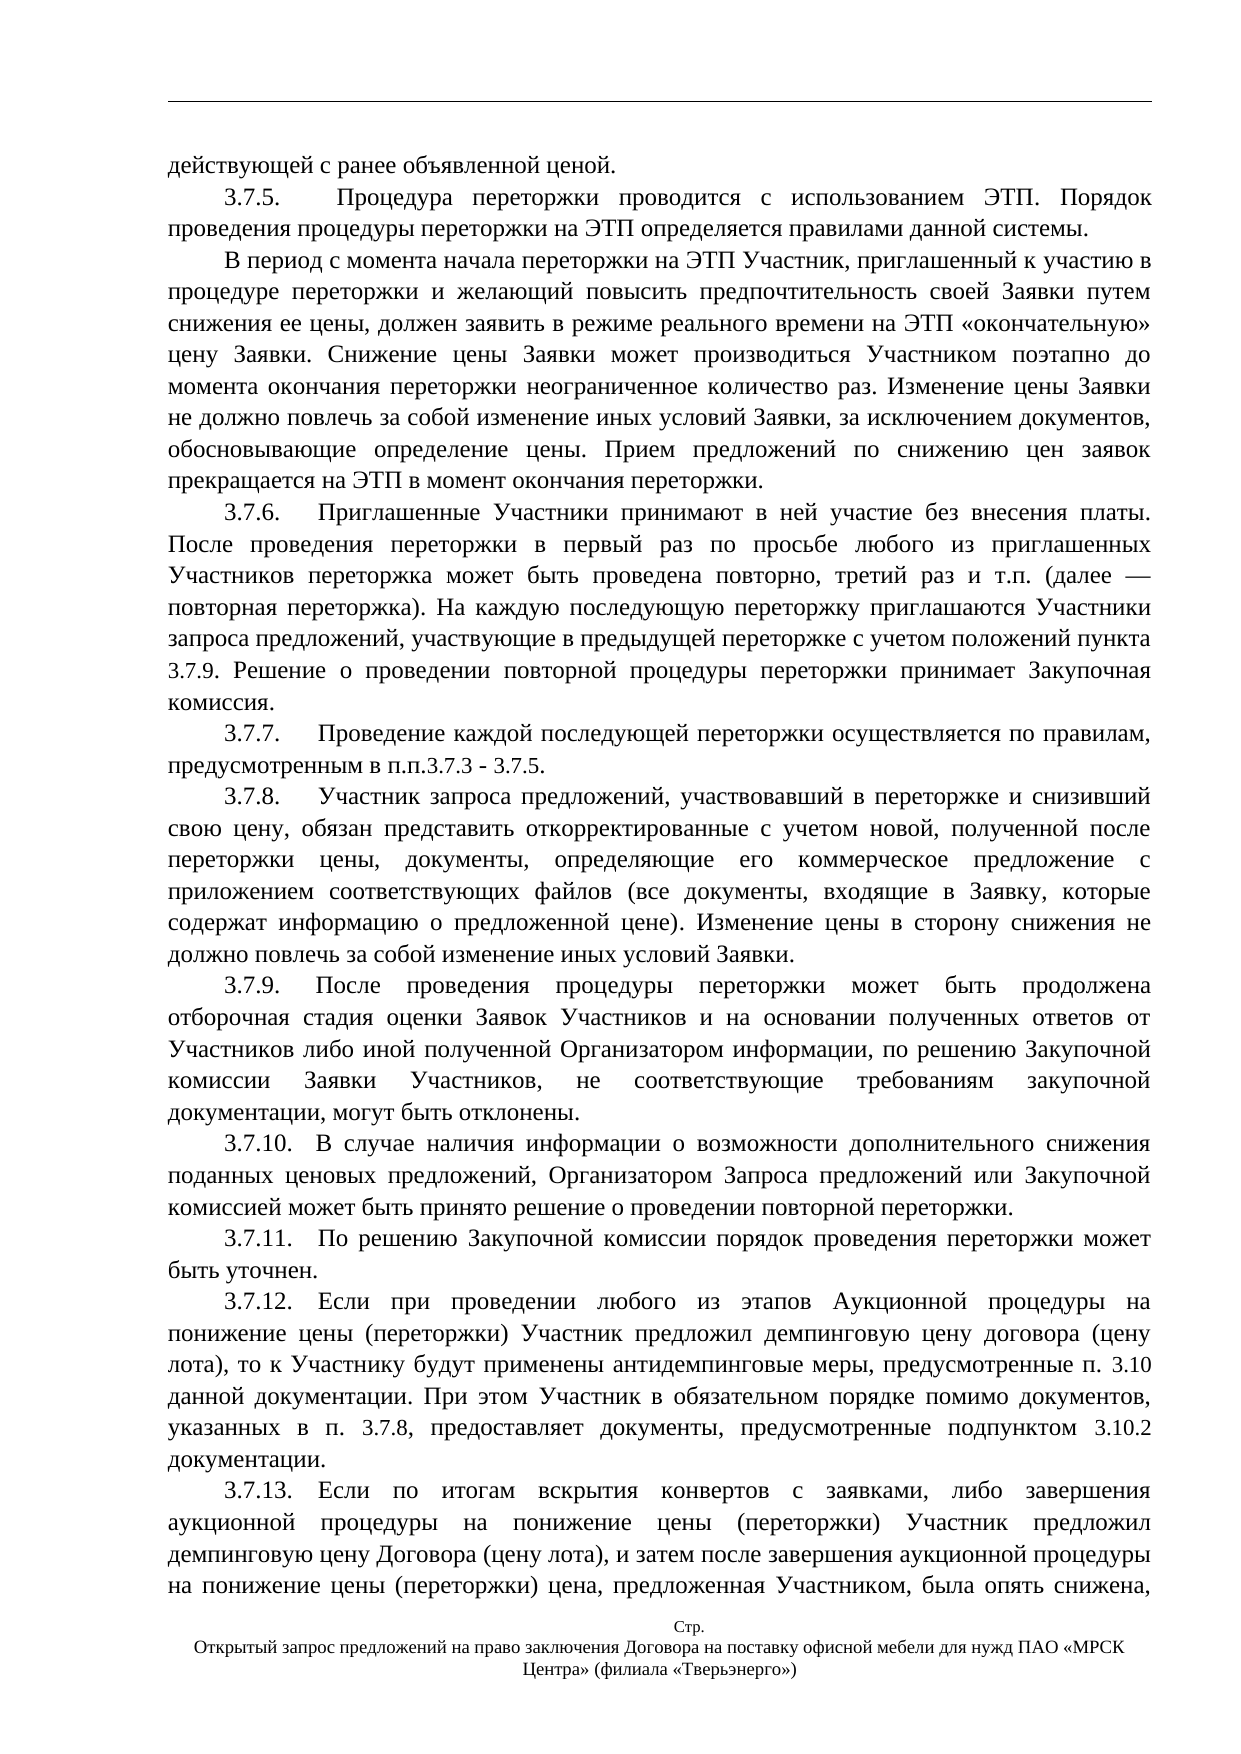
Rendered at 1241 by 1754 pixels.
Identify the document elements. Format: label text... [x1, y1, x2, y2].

list После проведения процедуры переторжки может быть продолжена отборочная стадия оценки Заявок Участников и на основании полученных ответов от Участников либо иной полученной Организатором информации, по решению Закупочной комиссии Заявки Участников, не соответствующие требованиям закупочной документации, могут быть отклонены. [168, 971, 1152, 1126]
list По решению Закупочной комиссии порядок проведения переторжки может быть уточнен. [168, 1223, 1152, 1283]
list Проведение каждой последующей переторжки осуществляется по правилам, предусмотренным в п.п.3.7.3 - 3.7.5. [168, 718, 1152, 778]
list Если при проведении любого из этапов Аукционной процедуры на понижение цены (переторжки) Участник предложил демпинговую цену договора (цену лота), то к Участнику будут применены антидемпинговые меры, предусмотренные п. 3.10 данной документации. При этом Участник в обязательном порядке помимо документов, указанных в п. 3.7.8, предоставляет документы, предусмотренные подпунктом 3.10.2 документации. [168, 1286, 1152, 1473]
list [168, 1476, 1152, 1599]
text В период с момента начала переторжки на ЭТП Участник, приглашенный к участию в процедуре переторжки и желающий повысить предпочтительность своей Заявки путем снижения ее цены, должен заявить в режиме реального времени на ЭТП «окончательную» цену Заявки. Снижение цены Заявки может производиться Участником поэтапно до момента окончания переторжки неограниченное количество раз. Изменение цены Заявки не должно повлечь за собой изменение иных условий Заявки, за исключением документов, обосновывающие определение цены. Прием предложений по снижению цен заявок прекращается на ЭТП в момент окончания переторжки. [168, 245, 1152, 494]
list Участник запроса предложений, участвовавший в переторжке и снизивший свою цену, обязан представить откорректированные с учетом новой, полученной после переторжки цены, документы, определяющие его коммерческое предложение с приложением соответствующих файлов (все документы, входящие в Заявку, которые содержат информацию о предложенной цене). Изменение цены в сторону снижения не должно повлечь за собой изменение иных условий Заявки. [168, 781, 1152, 968]
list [168, 150, 1152, 179]
list В случае наличия информации о возможности дополнительного снижения поданных ценовых предложений, Организатором Запроса предложений или Закупочной комиссией может быть принято решение о проведении повторной переторжки. [168, 1128, 1152, 1220]
list Приглашенные Участники принимают в ней участие без внесения платы. После проведения переторжки в первый раз по просьбе любого из приглашенных Участников переторжка может быть проведена повторно, третий раз и т.п. (далее — повторная переторжка). На каждую последующую переторжку приглашаются Участники запроса предложений, участвующие в предыдущей переторжке с учетом положений пункта 3.7.9. Решение о проведении повторной процедуры переторжки принимает Закупочная комиссия. [168, 497, 1152, 715]
list Процедура переторжки проводится с использованием ЭТП. Порядок проведения процедуры переторжки на ЭТП определяется правилами данной системы. [168, 182, 1152, 242]
